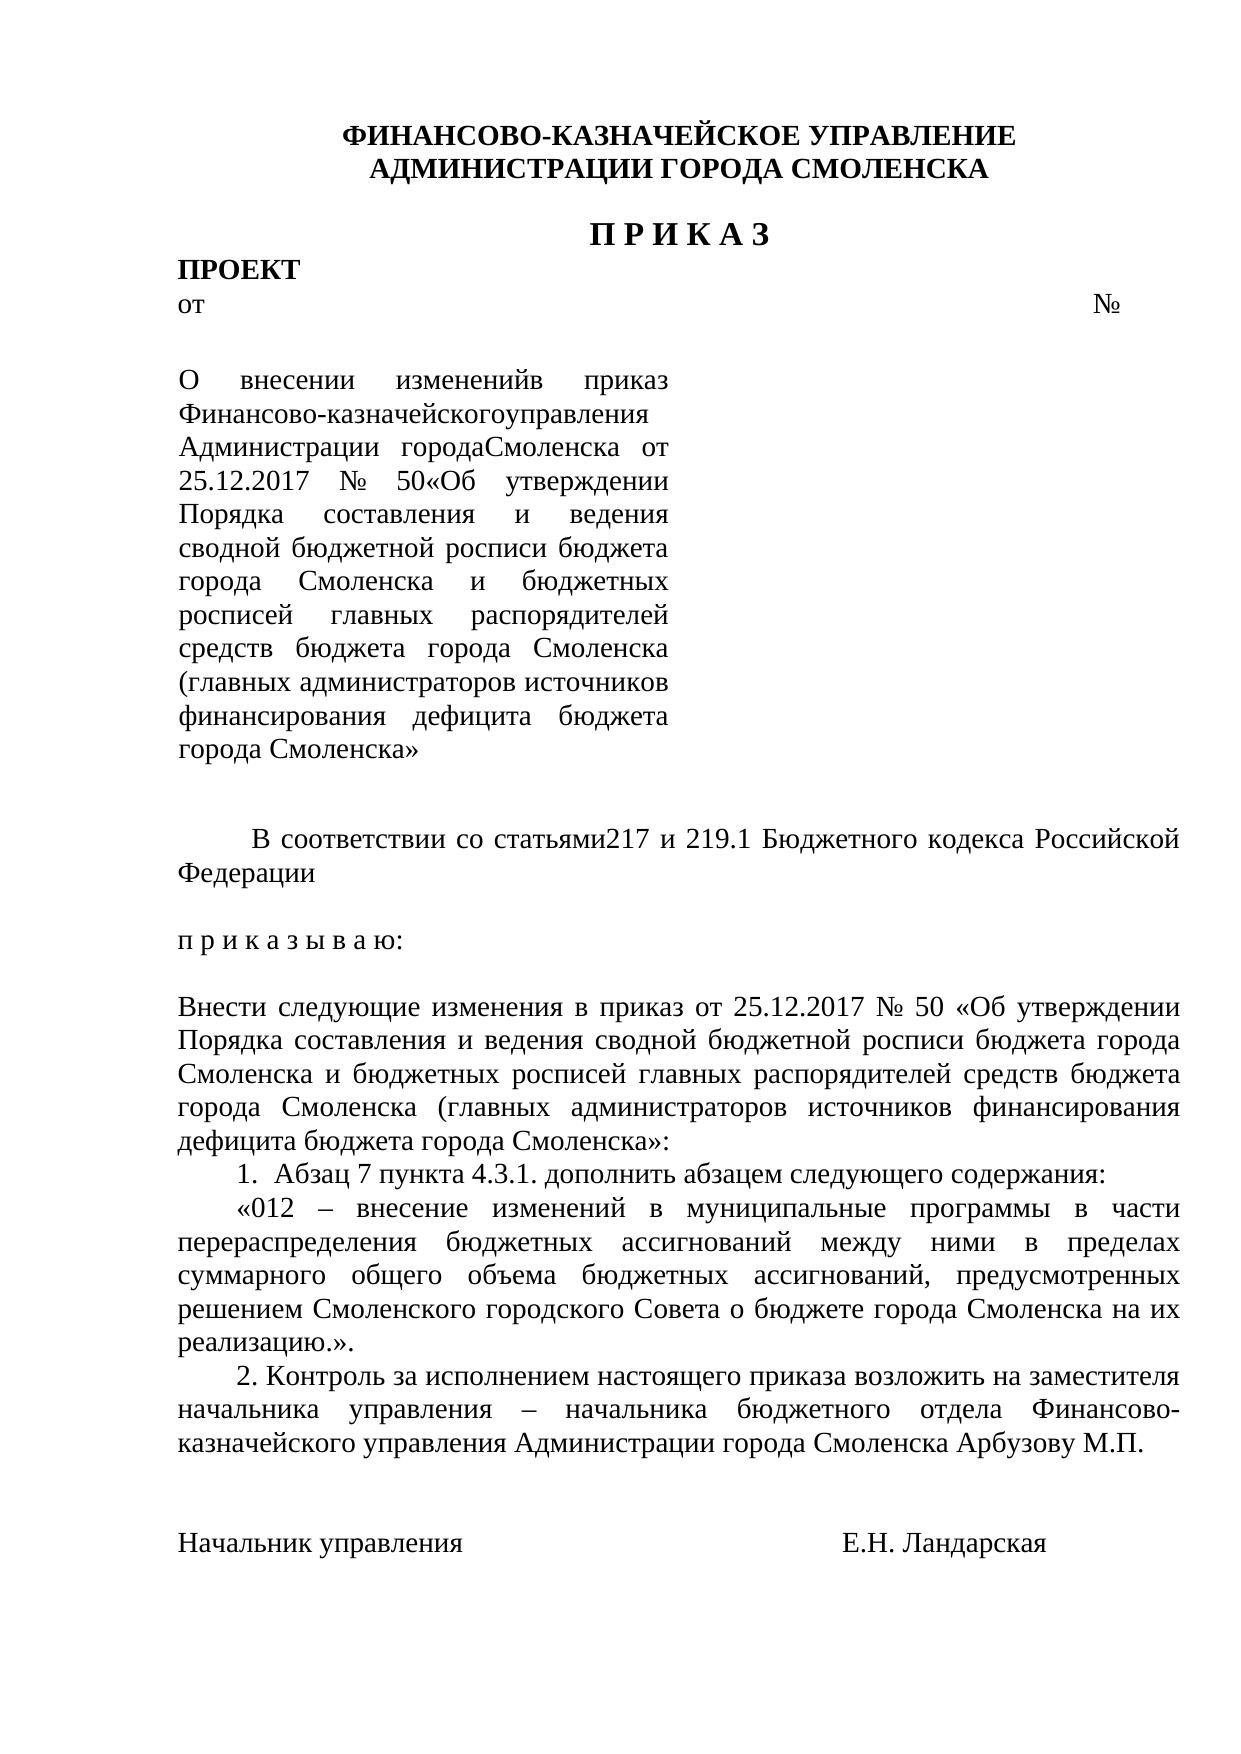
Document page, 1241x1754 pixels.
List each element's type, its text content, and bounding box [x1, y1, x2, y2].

list Абзац 7 пункта 4.3.1. дополнить абзацем следующего содержания: [236, 1157, 1181, 1190]
text «012 – внесение изменений в муниципальные программы в части перераспределения бюджетных ассигнований между ними в пределах суммарного общего объема бюджетных ассигнований, предусмотренных решением Смоленского городского Совета о бюджете города Смоленска на их реализацию.». [177, 1190, 1181, 1358]
text АДМИНИСТРАЦИИ ГОРОДА СМОЛЕНСКА [177, 152, 1181, 185]
text п р и к а з ы в а ю: [177, 922, 1181, 955]
text от № [177, 286, 1181, 319]
text ПРОЕКТ [177, 252, 1196, 286]
subtitle П Р И К А З [177, 214, 1181, 252]
text В соответствии со статьями217 и 219.1 Бюджетного кодекса Российской Федерации [177, 821, 1181, 888]
text Начальник управления Е.Н. Ландарская [177, 1526, 1181, 1559]
text Внести следующие изменения в приказ от 25.12.2017 № 50 «Об утверждении Порядка составления и ведения сводной бюджетной росписи бюджета города Смоленска и бюджетных росписей главных распорядителей средств бюджета города Смоленска (главных администраторов источников финансирования дефицита бюджета города Смоленска»: [177, 989, 1181, 1157]
text ФИНАНСОВО-КАЗНАЧЕЙСКОЕ УПРАВЛЕНИЕ [177, 118, 1181, 152]
text 2. Контроль за исполнением настоящего приказа возложить на заместителя начальника управления – начальника бюджетного отдела Финансово-казначейского управления Администрации города Смоленска Арбузову М.П. [177, 1358, 1181, 1458]
